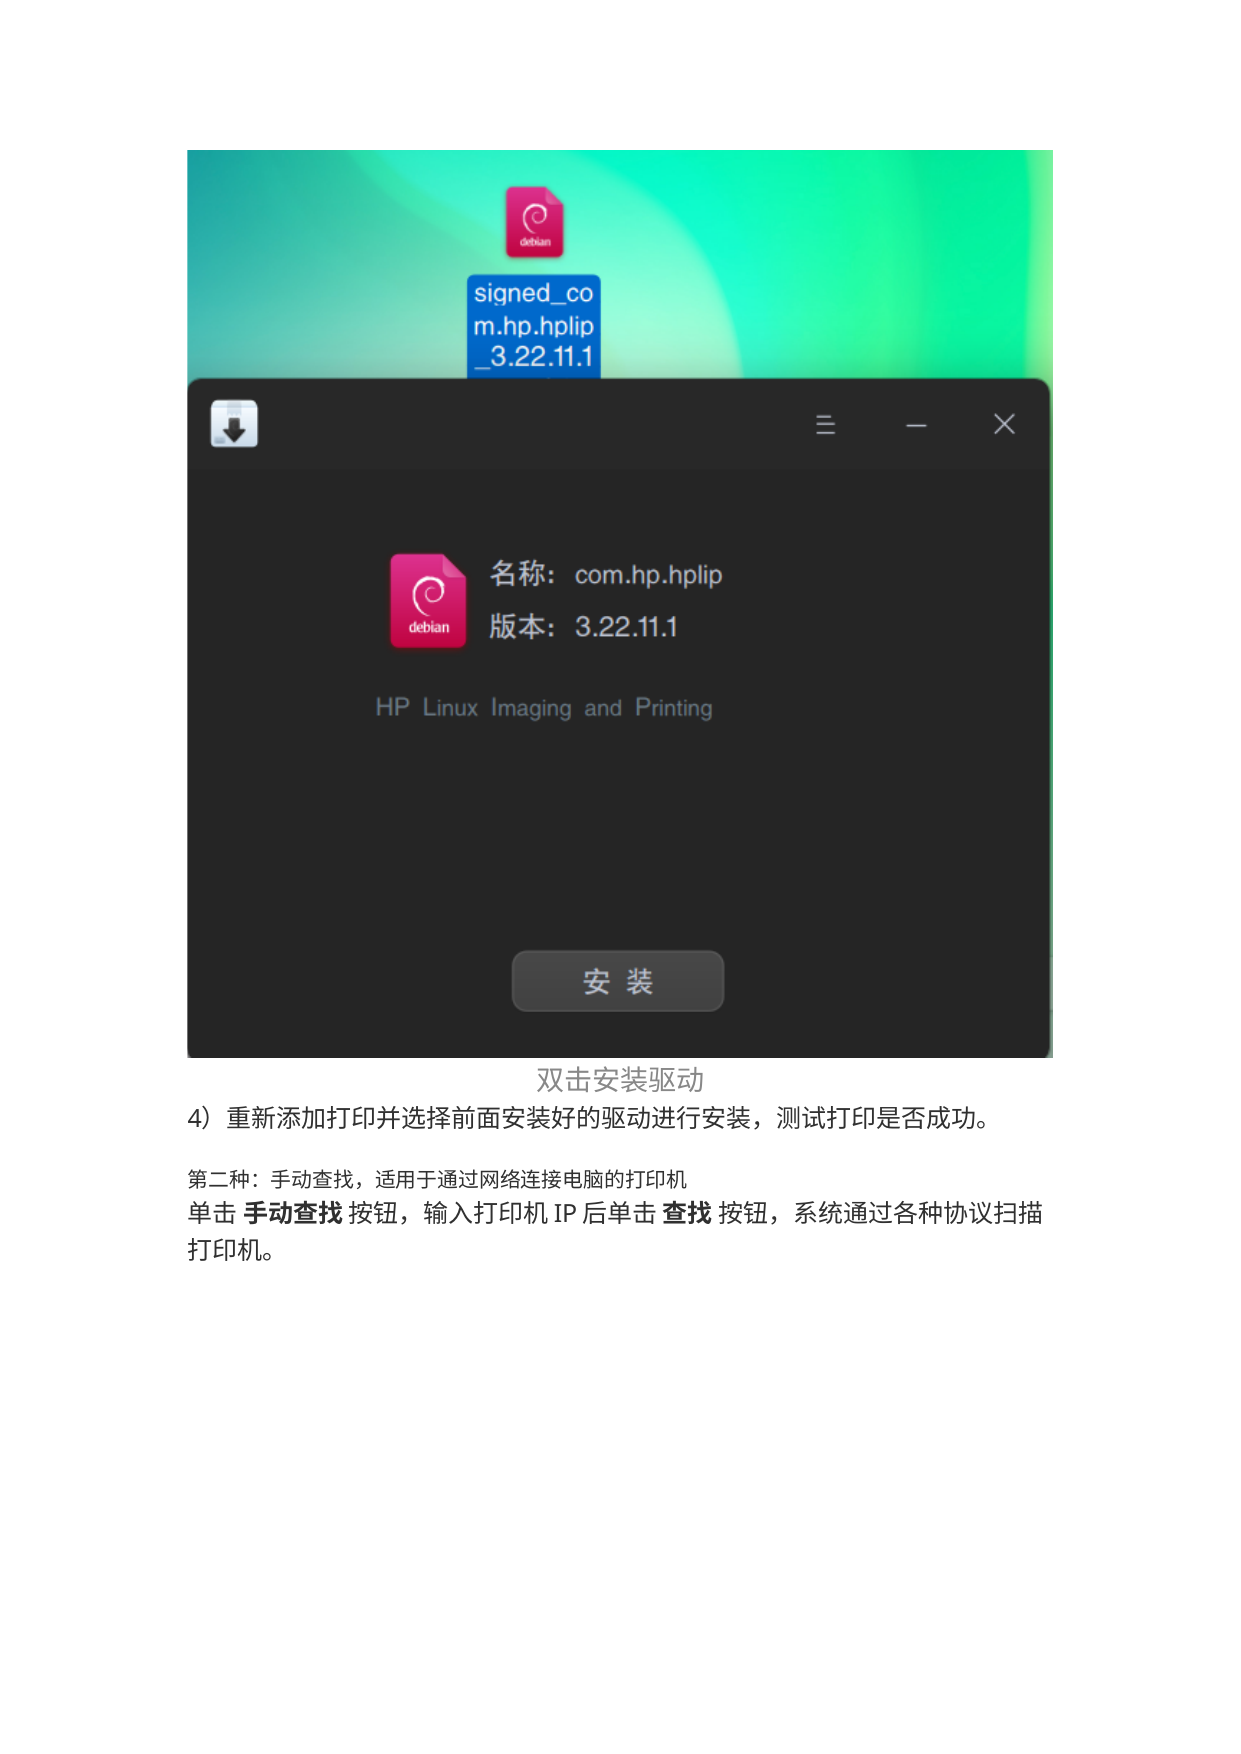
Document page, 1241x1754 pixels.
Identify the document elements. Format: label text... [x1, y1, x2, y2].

text 单击 手动查找 按钮，输入打印机IP后单击 查找 按钮，系统通过各种协议扫描打印机。 [187, 1194, 1053, 1266]
text 第二种：手动查找，适用于通过网络连接电脑的打印机 [187, 1164, 1053, 1194]
text 4）重新添加打印并选择前面安装好的驱动进行安装，测试打印是否成功。 [187, 1098, 1053, 1134]
picture [187, 150, 1053, 1058]
text 双击安装驱动 [187, 1058, 1053, 1098]
